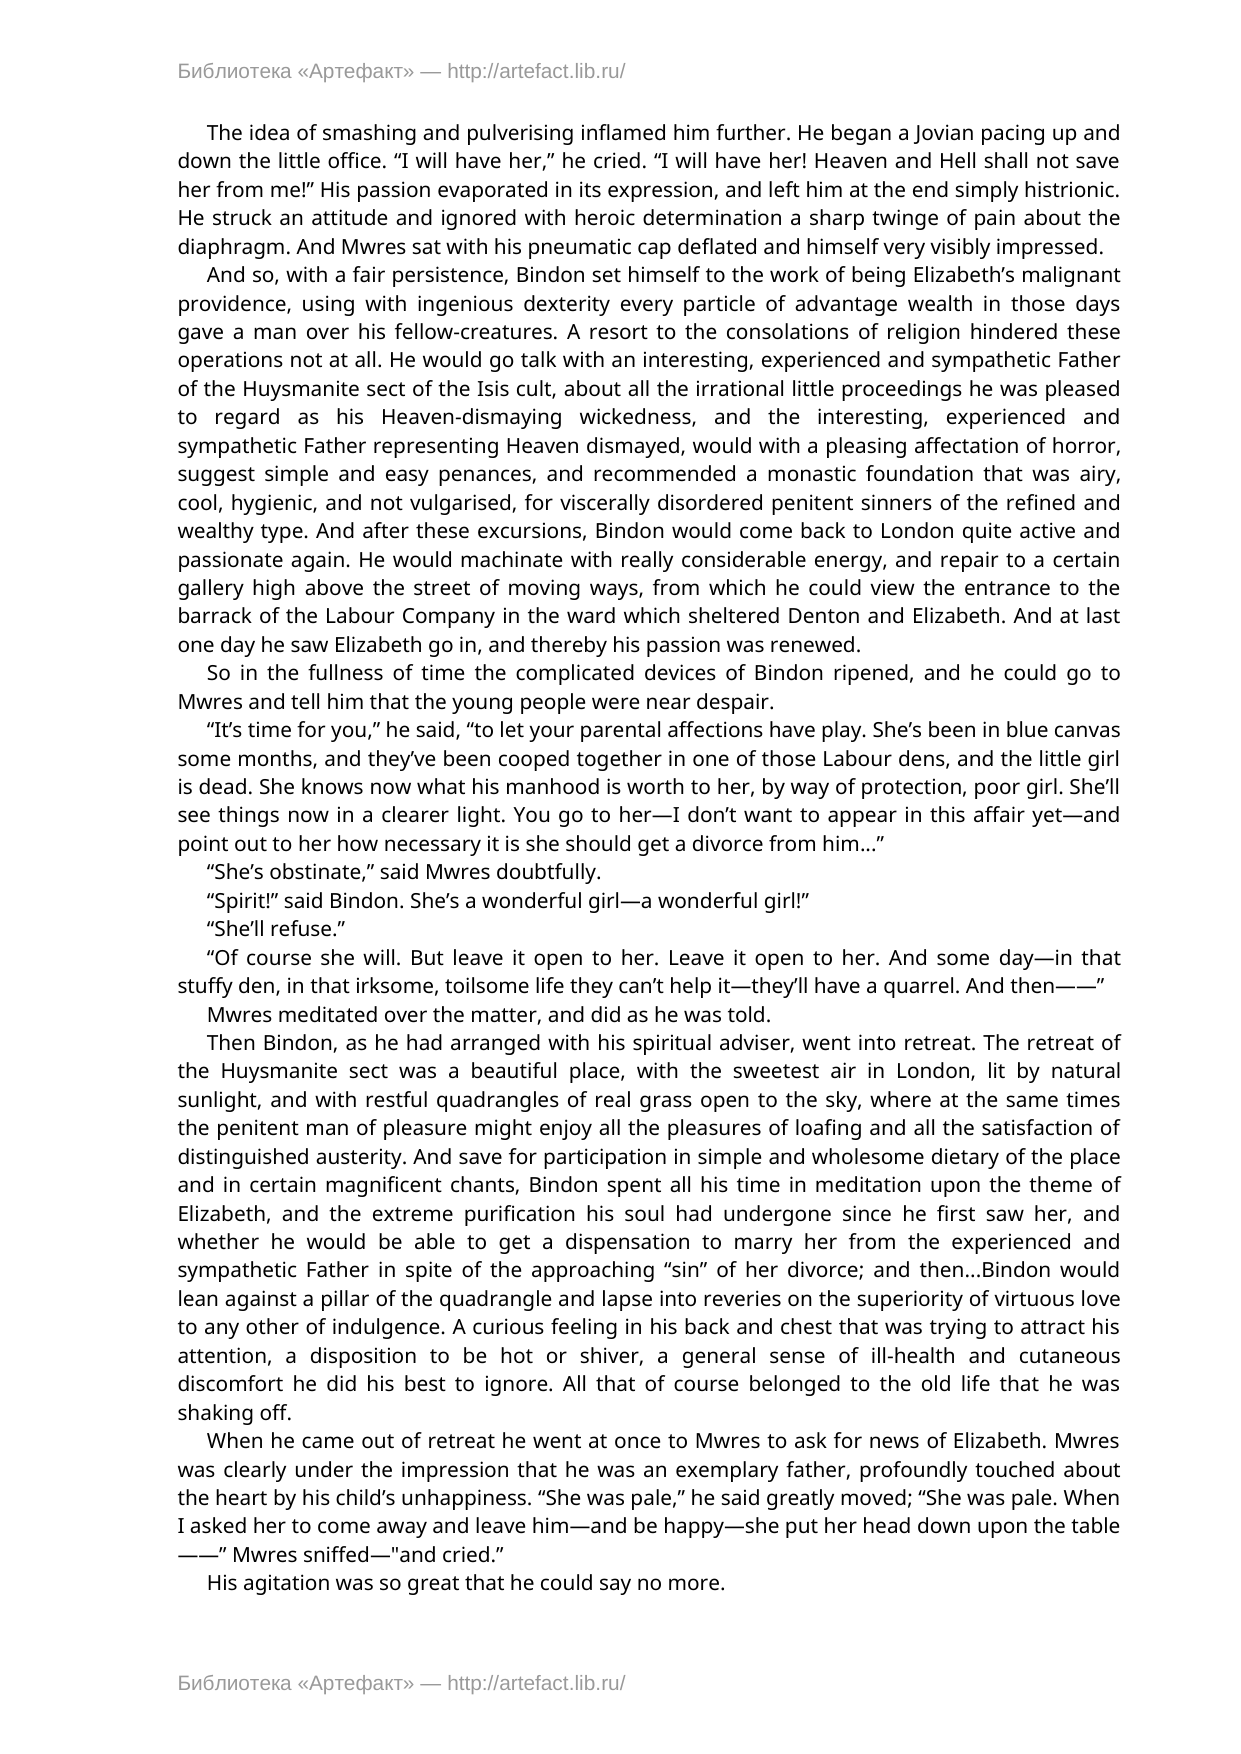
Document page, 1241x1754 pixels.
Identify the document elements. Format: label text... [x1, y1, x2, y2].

text When he came out of retreat he went at once to Mwres to ask for news of Elizabeth. Mwres was clearly under the impression that he was an exemplary father, profoundly touched about the heart by his child’s unhappiness. “She was pale,” he said greatly moved; “She was pale. When I asked her to come away and leave him—and be happy—she put her head down upon the table——” Mwres sniffed—"and cried.” [177, 1426, 1122, 1568]
text Mwres meditated over the matter, and did as he was told. [177, 1000, 1122, 1028]
text “She’s obstinate,” said Mwres doubtfully. [177, 857, 1122, 886]
text So in the fullness of time the complicated devices of Bindon ripened, and he could go to Mwres and tell him that the young people were near despair. [177, 658, 1122, 715]
text His agitation was so great that he could say no more. [177, 1568, 1122, 1597]
text “She’ll refuse.” [177, 914, 1122, 943]
text “Of course she will. But leave it open to her. Leave it open to her. And some day—in that stuffy den, in that irksome, toilsome life they can’t help it—they’ll have a quarrel. And then——” [177, 943, 1122, 1000]
text “Spirit!” said Bindon. She’s a wonderful girl—a wonderful girl!” [177, 886, 1122, 914]
text “It’s time for you,” he said, “to let your parental affections have play. She’s been in blue canvas some months, and they’ve been cooped together in one of those Labour dens, and the little girl is dead. She knows now what his manhood is worth to her, by way of protection, poor girl. She’ll see things now in a clearer light. You go to her—I don’t want to appear in this affair yet—and point out to her how necessary it is she should get a divorce from him...” [177, 715, 1122, 857]
text The idea of smashing and pulverising inflamed him further. He began a Jovian pacing up and down the little office. “I will have her,” he cried. “I will have her! Heaven and Hell shall not save her from me!” His passion evaporated in its expression, and left him at the end simply histrionic. He struck an attitude and ignored with heroic determination a sharp twinge of pain about the diaphragm. And Mwres sat with his pneumatic cap deflated and himself very visibly impressed. [177, 118, 1122, 260]
text Then Bindon, as he had arranged with his spiritual adviser, went into retreat. The retreat of the Huysmanite sect was a beautiful place, with the sweetest air in London, lit by natural sunlight, and with restful quadrangles of real grass open to the sky, where at the same times the penitent man of pleasure might enjoy all the pleasures of loafing and all the satisfaction of distinguished austerity. And save for participation in simple and wholesome dietary of the place and in certain magnificent chants, Bindon spent all his time in meditation upon the theme of Elizabeth, and the extreme purification his soul had undergone since he first saw her, and whether he would be able to get a dispensation to marry her from the experienced and sympathetic Father in spite of the approaching “sin” of her divorce; and then...Bindon would lean against a pillar of the quadrangle and lapse into reveries on the superiority of virtuous love to any other of indulgence. A curious feeling in his back and chest that was trying to attract his attention, a disposition to be hot or shiver, a general sense of ill-health and cutaneous discomfort he did his best to ignore. All that of course belonged to the old life that he was shaking off. [177, 1028, 1122, 1426]
text And so, with a fair persistence, Bindon set himself to the work of being Elizabeth’s malignant providence, using with ingenious dexterity every particle of advantage wealth in those days gave a man over his fellow-creatures. A resort to the consolations of religion hindered these operations not at all. He would go talk with an interesting, experienced and sympathetic Father of the Huysmanite sect of the Isis cult, about all the irrational little proceedings he was pleased to regard as his Heaven-dismaying wickedness, and the interesting, experienced and sympathetic Father representing Heaven dismayed, would with a pleasing affectation of horror, suggest simple and easy penances, and recommended a monastic foundation that was airy, cool, hygienic, and not vulgarised, for viscerally disordered penitent sinners of the refined and wealthy type. And after these excursions, Bindon would come back to London quite active and passionate again. He would machinate with really considerable energy, and repair to a certain gallery high above the street of moving ways, from which he could view the entrance to the barrack of the Labour Company in the ward which sheltered Denton and Elizabeth. And at last one day he saw Elizabeth go in, and thereby his passion was renewed. [177, 260, 1122, 658]
